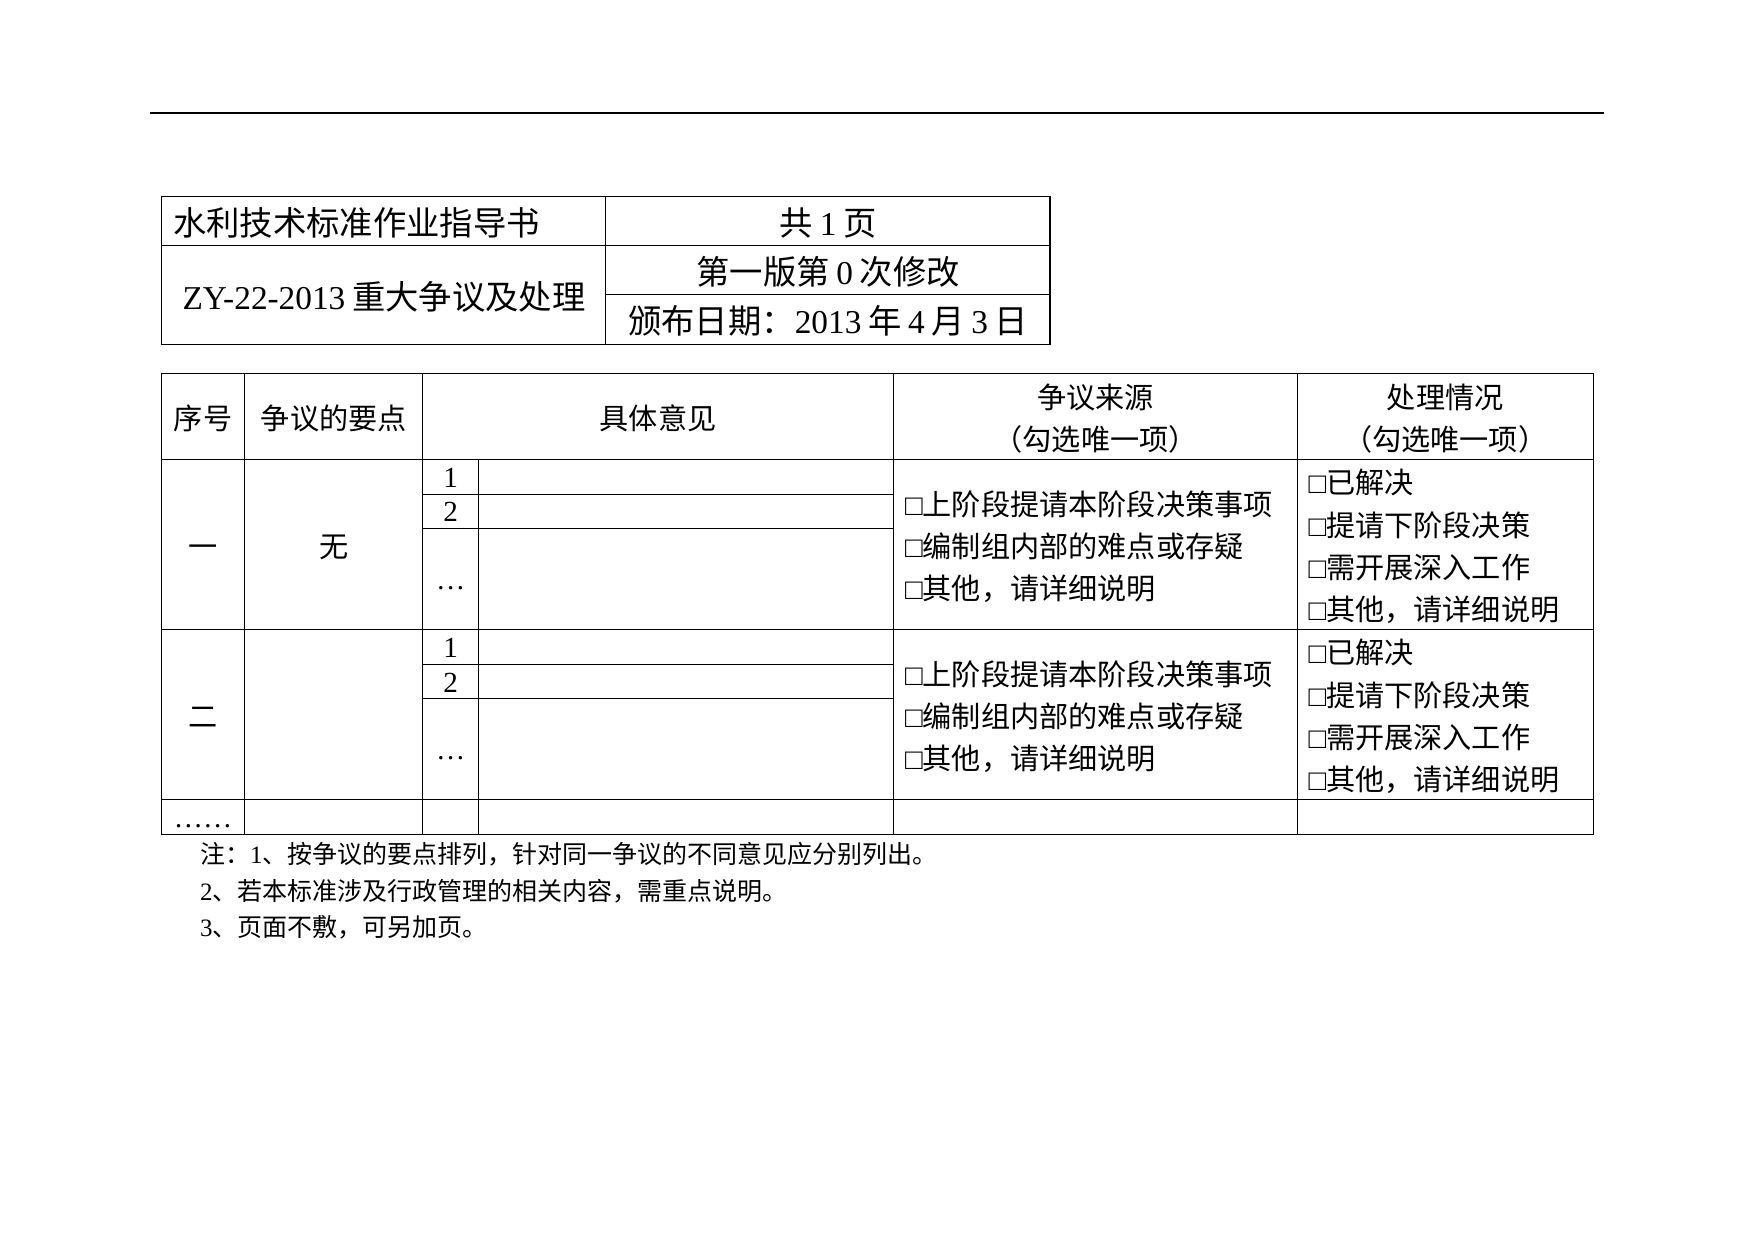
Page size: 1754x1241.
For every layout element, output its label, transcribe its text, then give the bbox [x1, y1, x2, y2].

table_cell …… [162, 800, 244, 834]
table_cell 二 [162, 630, 244, 799]
table_cell [479, 529, 893, 629]
table_cell □上阶段提请本阶段决策事项 □编制组内部的难点或存疑 □其他，请详细说明 [894, 460, 1297, 629]
table_header 处理情况 （勾选唯一项） [1298, 374, 1593, 459]
table_cell 第一版第0次修改 [606, 246, 1049, 294]
table_cell … [423, 529, 478, 629]
table_header 具体意见 [423, 374, 893, 459]
table_cell 无 [245, 460, 422, 629]
table_cell [479, 460, 893, 493]
table_header 水利技术标准作业指导书 [162, 197, 605, 245]
table_cell [423, 800, 478, 834]
text 3、页面不敷，可另加页。 [150, 907, 1604, 944]
table_cell 1 [423, 460, 478, 493]
table_cell [1298, 800, 1593, 834]
table_cell [894, 800, 1297, 834]
table_header 序号 [162, 374, 244, 459]
table_cell 1 [423, 630, 478, 664]
table_header 争议的要点 [245, 374, 422, 459]
text 注：1、按争议的要点排列，针对同一争议的不同意见应分别列出。 [150, 835, 1604, 871]
table_cell 2 [423, 495, 478, 528]
table_cell [479, 495, 893, 528]
table_cell [479, 665, 893, 698]
table_header 争议来源 （勾选唯一项） [894, 374, 1297, 459]
table_cell [245, 630, 422, 799]
table_cell ZY-22-2013重大争议及处理 [162, 246, 605, 343]
table_cell [479, 800, 893, 834]
text 2、若本标准涉及行政管理的相关内容，需重点说明。 [150, 871, 1604, 907]
table_cell [479, 699, 893, 799]
table_cell □已解决 □提请下阶段决策 □需开展深入工作 □其他，请详细说明 [1298, 630, 1593, 799]
table_cell 一 [162, 460, 244, 629]
table_header 共1页 [606, 197, 1049, 245]
table_cell 颁布日期：2013年4月3日 [606, 295, 1049, 343]
table_cell □上阶段提请本阶段决策事项 □编制组内部的难点或存疑 □其他，请详细说明 [894, 630, 1297, 799]
table_cell [479, 630, 893, 664]
table_cell 2 [423, 665, 478, 698]
table_cell □已解决 □提请下阶段决策 □需开展深入工作 □其他，请详细说明 [1298, 460, 1593, 629]
table_cell … [423, 699, 478, 799]
table_cell [245, 800, 422, 834]
